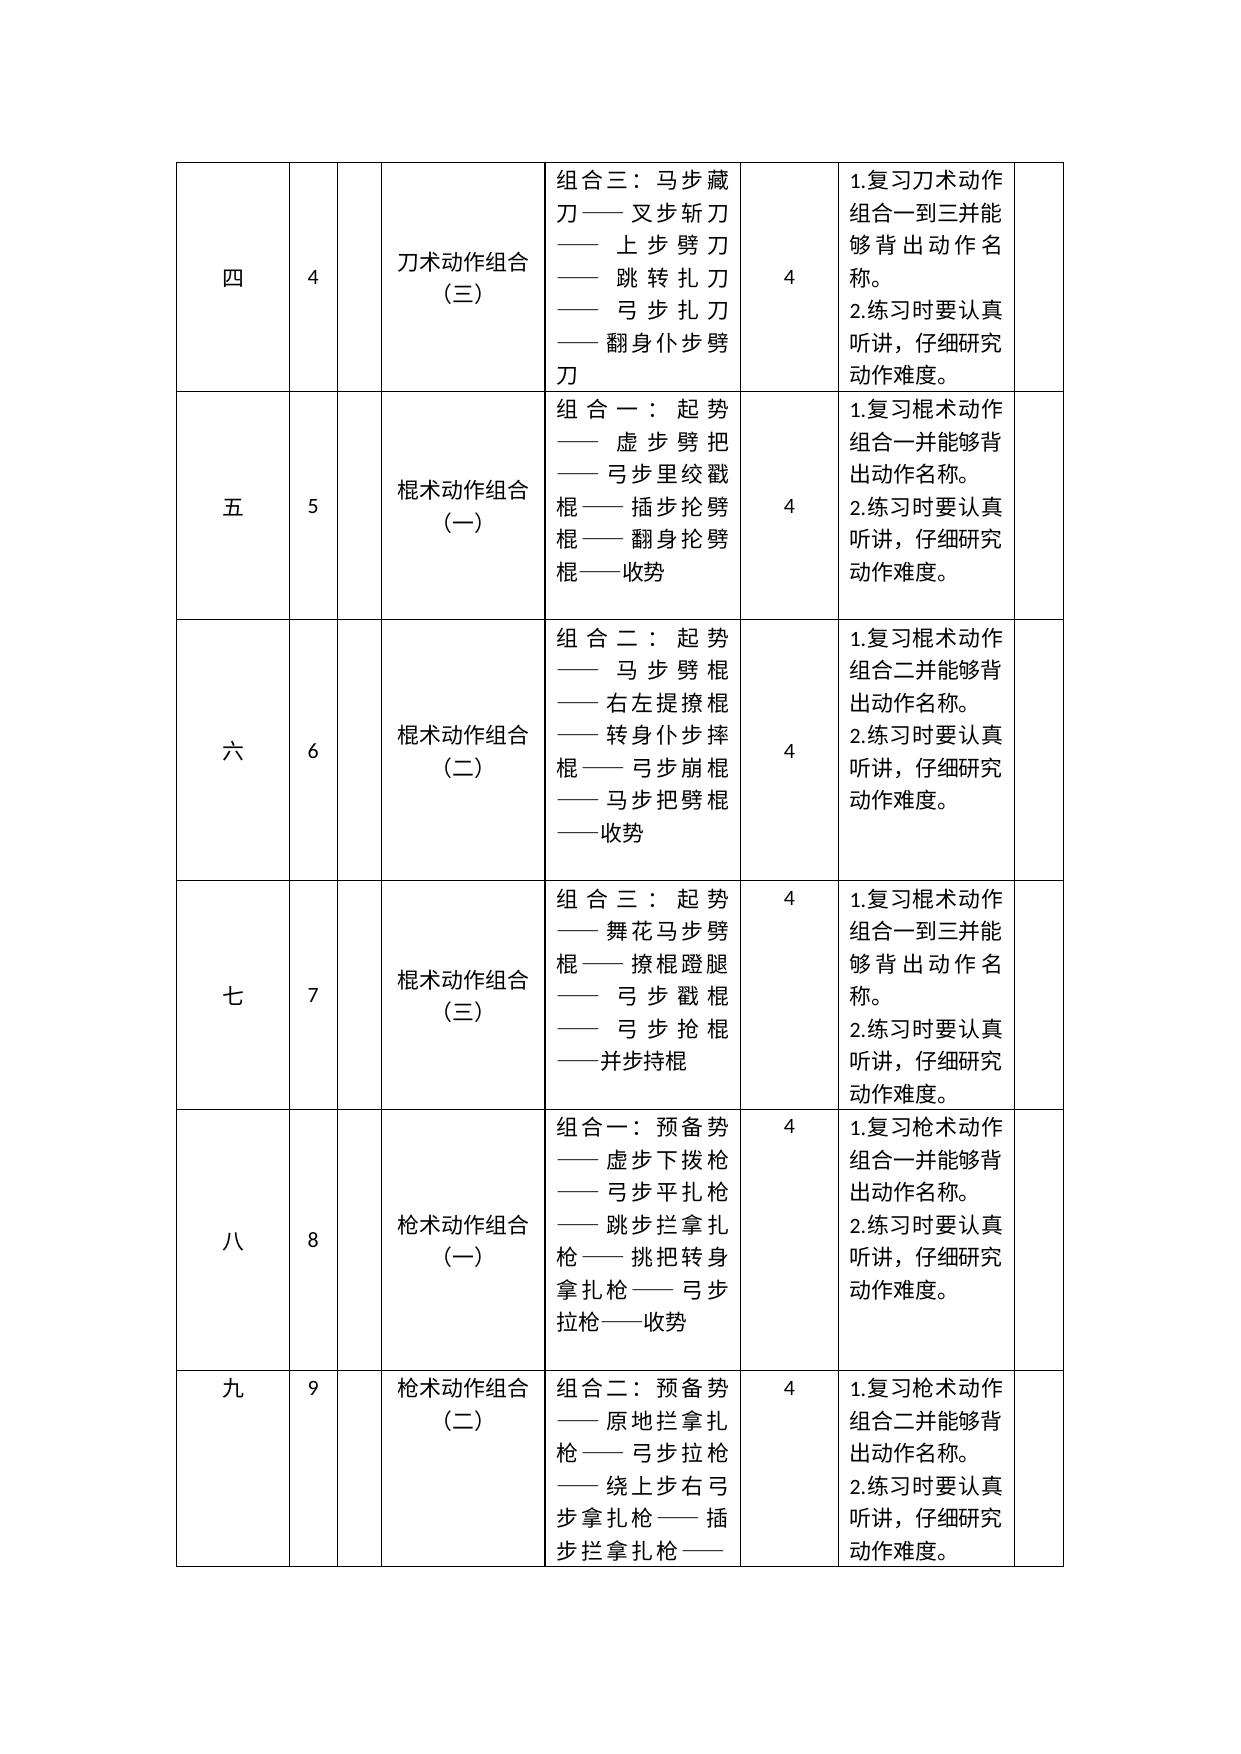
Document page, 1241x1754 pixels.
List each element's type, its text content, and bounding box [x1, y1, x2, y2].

table_cell 组合三：马步藏刀——叉步斩刀——上步劈刀——跳转扎刀——弓步扎刀——翻身仆步劈刀 [546, 163, 740, 391]
table_cell 刀术动作组合（三） [382, 163, 544, 391]
table_cell [1015, 1110, 1063, 1370]
table_cell 4 [741, 1110, 838, 1370]
table_cell 8 [290, 1110, 337, 1370]
table_cell 9 [290, 1371, 337, 1566]
table_cell [1015, 620, 1063, 880]
table_cell 枪术动作组合（二） [382, 1371, 544, 1566]
table_cell 7 [290, 881, 337, 1109]
table_cell [1015, 163, 1063, 391]
table_cell 4 [741, 163, 838, 391]
table_cell 6 [290, 620, 337, 880]
table_cell 九 [177, 1371, 289, 1566]
table_cell 4 [741, 881, 838, 1109]
table_cell 1.复习棍术动作组合一到三并能够背出动作名称。 2.练习时要认真听讲，仔细研究动作难度。 [839, 881, 1014, 1109]
table_cell 1.复习棍术动作组合一并能够背出动作名称。 2.练习时要认真听讲，仔细研究动作难度。 [839, 392, 1014, 619]
table_cell [338, 881, 381, 1109]
table_cell [1015, 392, 1063, 619]
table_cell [546, 1371, 740, 1566]
table_cell [338, 1371, 381, 1566]
table_cell 组合三：起势——舞花马步劈棍——撩棍蹬腿——弓步戳棍——弓步抢棍——并步持棍 [546, 881, 740, 1109]
table_cell 1.复习刀术动作组合一到三并能够背出动作名称。 2.练习时要认真听讲，仔细研究动作难度。 [839, 163, 1014, 391]
table_cell 棍术动作组合（一） [382, 392, 544, 619]
table_cell 枪术动作组合（一） [382, 1110, 544, 1370]
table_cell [839, 1371, 1014, 1566]
table_cell 四 [177, 163, 289, 391]
table_cell 5 [290, 392, 337, 619]
table_cell 4 [741, 1371, 838, 1566]
table_cell [338, 620, 381, 880]
table_cell 七 [177, 881, 289, 1109]
table_cell [1015, 881, 1063, 1109]
table_cell [338, 163, 381, 391]
table_cell 六 [177, 620, 289, 880]
table_cell 1.复习枪术动作组合一并能够背出动作名称。 2.练习时要认真听讲，仔细研究动作难度。 [839, 1110, 1014, 1370]
table_cell [338, 1110, 381, 1370]
table_cell 4 [290, 163, 337, 391]
table_cell 棍术动作组合（三） [382, 881, 544, 1109]
table_cell 组合一：起势——虚步劈把——弓步里绞戳棍——插步抡劈棍——翻身抡劈棍——收势 [546, 392, 740, 619]
table_cell 组合二：起势——马步劈棍——右左提撩棍——转身仆步摔棍——弓步崩棍——马步把劈棍——收势 [546, 620, 740, 880]
table_cell 五 [177, 392, 289, 619]
table_cell 八 [177, 1110, 289, 1370]
table_cell 4 [741, 392, 838, 619]
table_cell [1015, 1371, 1063, 1566]
table_cell 组合一：预备势——虚步下拨枪——弓步平扎枪——跳步拦拿扎枪——挑把转身拿扎枪——弓步拉枪——收势 [546, 1110, 740, 1370]
table_cell 4 [741, 620, 838, 880]
table_cell 1.复习棍术动作组合二并能够背出动作名称。 2.练习时要认真听讲，仔细研究动作难度。 [839, 620, 1014, 880]
table_cell [338, 392, 381, 619]
table_cell 棍术动作组合（二） [382, 620, 544, 880]
